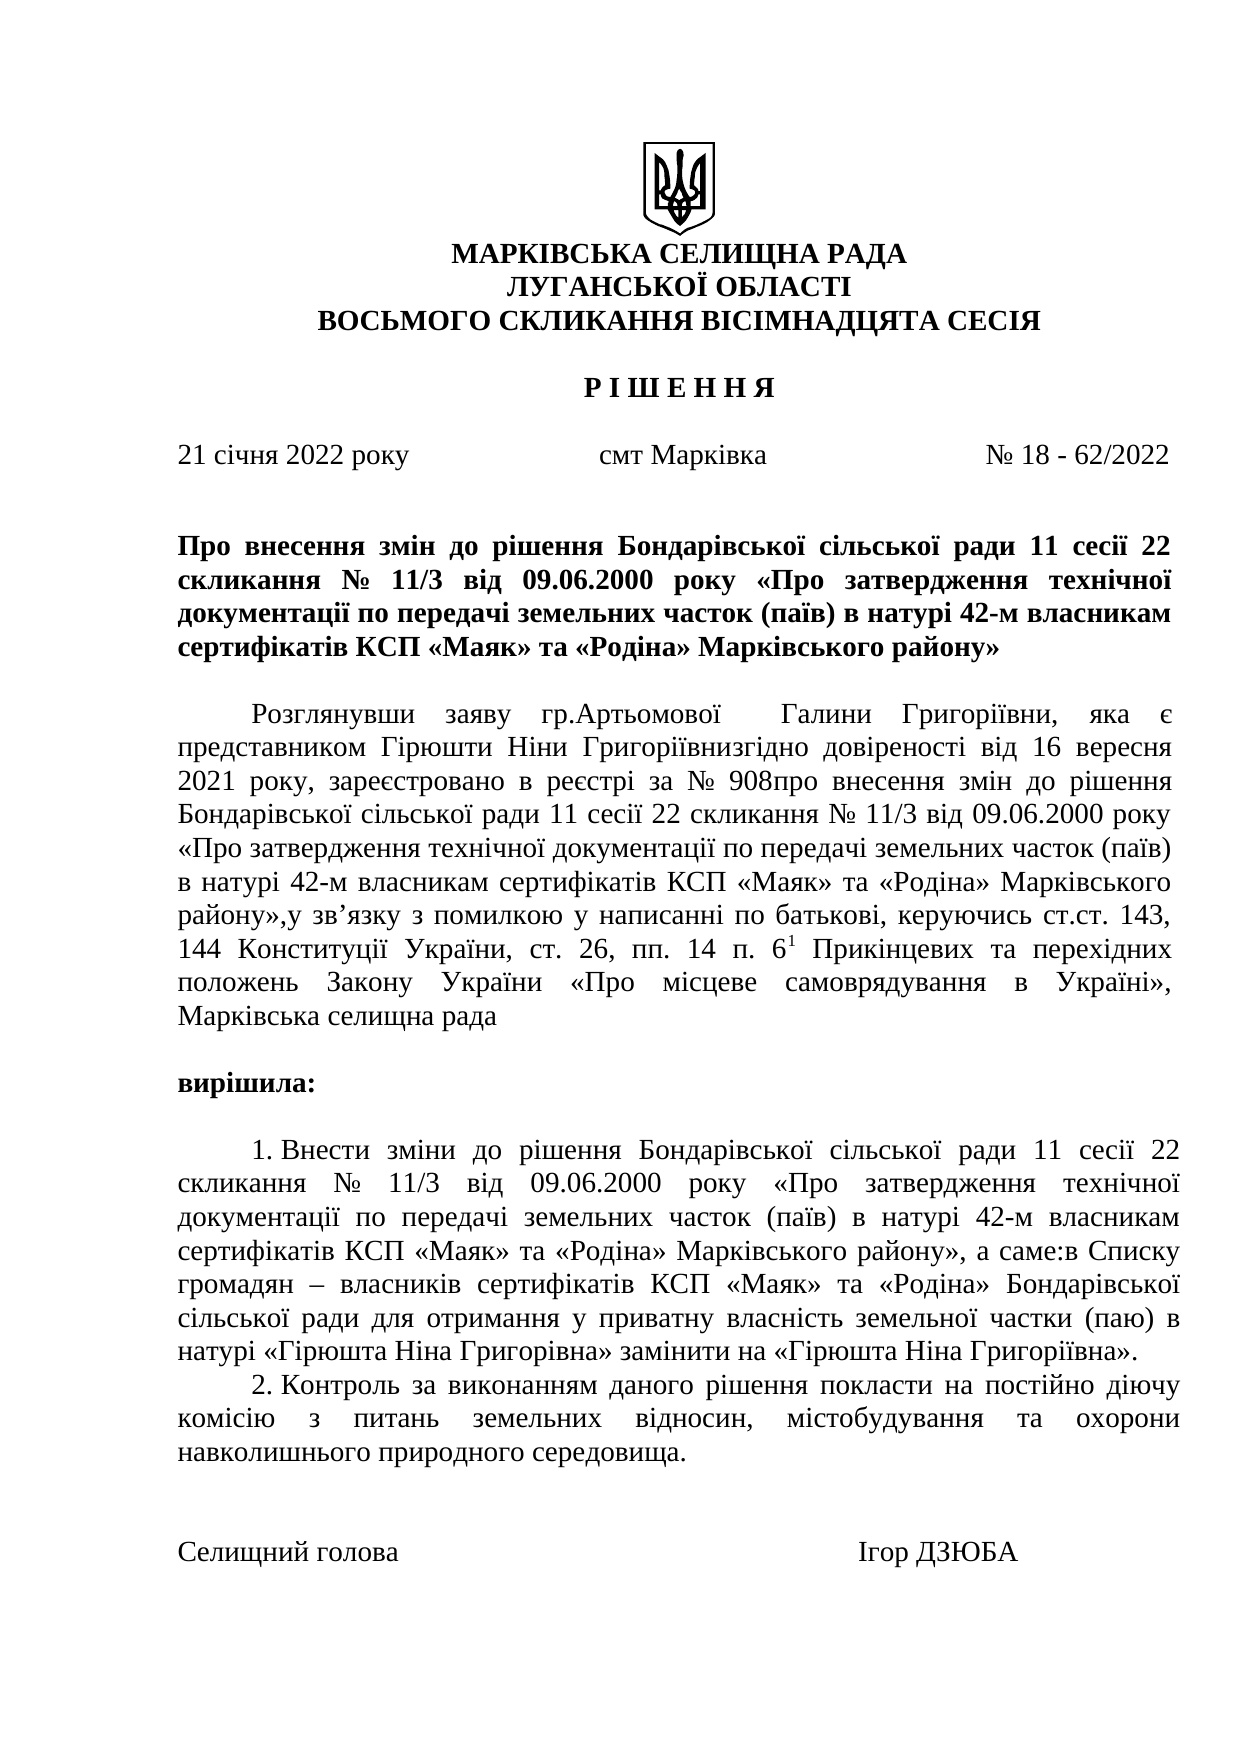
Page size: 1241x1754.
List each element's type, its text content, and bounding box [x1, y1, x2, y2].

text вирішила: [177, 1065, 1172, 1098]
list Внести зміни до рішення Бондарівської сільської ради 11 сесії 22 скликання № 11/3 від 09.06.2000 року «Про затвердження технічної документації по передачі земельних часток (паїв) в натурі 42-м власникам сертифікатів КСП «Маяк» та «Родіна» Марківського району», а саме:в Списку громадян – власників сертифікатів КСП «Маяк» та «Родіна» Бондарівської сільської ради для отримання у приватну власність земельної частки (паю) в натурі «Гірюшта Ніна Григорівна» замінити на «Гірюшта Ніна Григоріївна». [177, 1132, 1181, 1367]
list Селищний голова Ігор ДЗЮБА [177, 1534, 1181, 1568]
text 21 січня 2022 року смт Марківка № 18 - 62/2022 [177, 437, 1181, 471]
text ЛУГАНСЬКОЇ ОБЛАСТІ [177, 269, 1181, 303]
list Контроль за виконанням даного рішення покласти на постійно діючу комісію з питань земельних відносин, містобудування та охорони навколишнього природного середовища. [177, 1367, 1181, 1467]
text ВОСЬМОГО СКЛИКАННЯ ВІСІМНАДЦЯТА СЕСІЯ [177, 303, 1181, 337]
text Р І Ш Е Н Н Я [177, 370, 1181, 404]
text МАРКІВСЬКА СЕЛИЩНА РАДА [177, 236, 1181, 269]
text Про внесення змін до рішення Бондарівської сільської ради 11 сесії 22 скликання № 11/3 від 09.06.2000 року «Про затвердження технічної документації по передачі земельних часток (паїв) в натурі 42-м власникам сертифікатів КСП «Маяк» та «Родіна» Марківського району» [177, 528, 1172, 662]
text Розглянувши заяву гр.Артьомової Галини Григоріївни, яка є представником Гірюшти Ніни Григоріївнизгідно довіреності від 16 вересня 2021 року, зареєстровано в реєстрі за № 908про внесення змін до рішення Бондарівської сільської ради 11 сесії 22 скликання № 11/3 від 09.06.2000 року «Про затвердження технічної документації по передачі земельних часток (паїв) в натурі 42-м власникам сертифікатів КСП «Маяк» та «Родіна» Марківського району»,у зв’язку з помилкою у написанні по батькові, керуючись ст.ст. 143, 144 Конституції України, ст. 26, пп. 14 п. 61 Прикінцевих та перехідних положень Закону України «Про місцеве самоврядування в Україні», Марківська селищна рада [177, 696, 1172, 1031]
